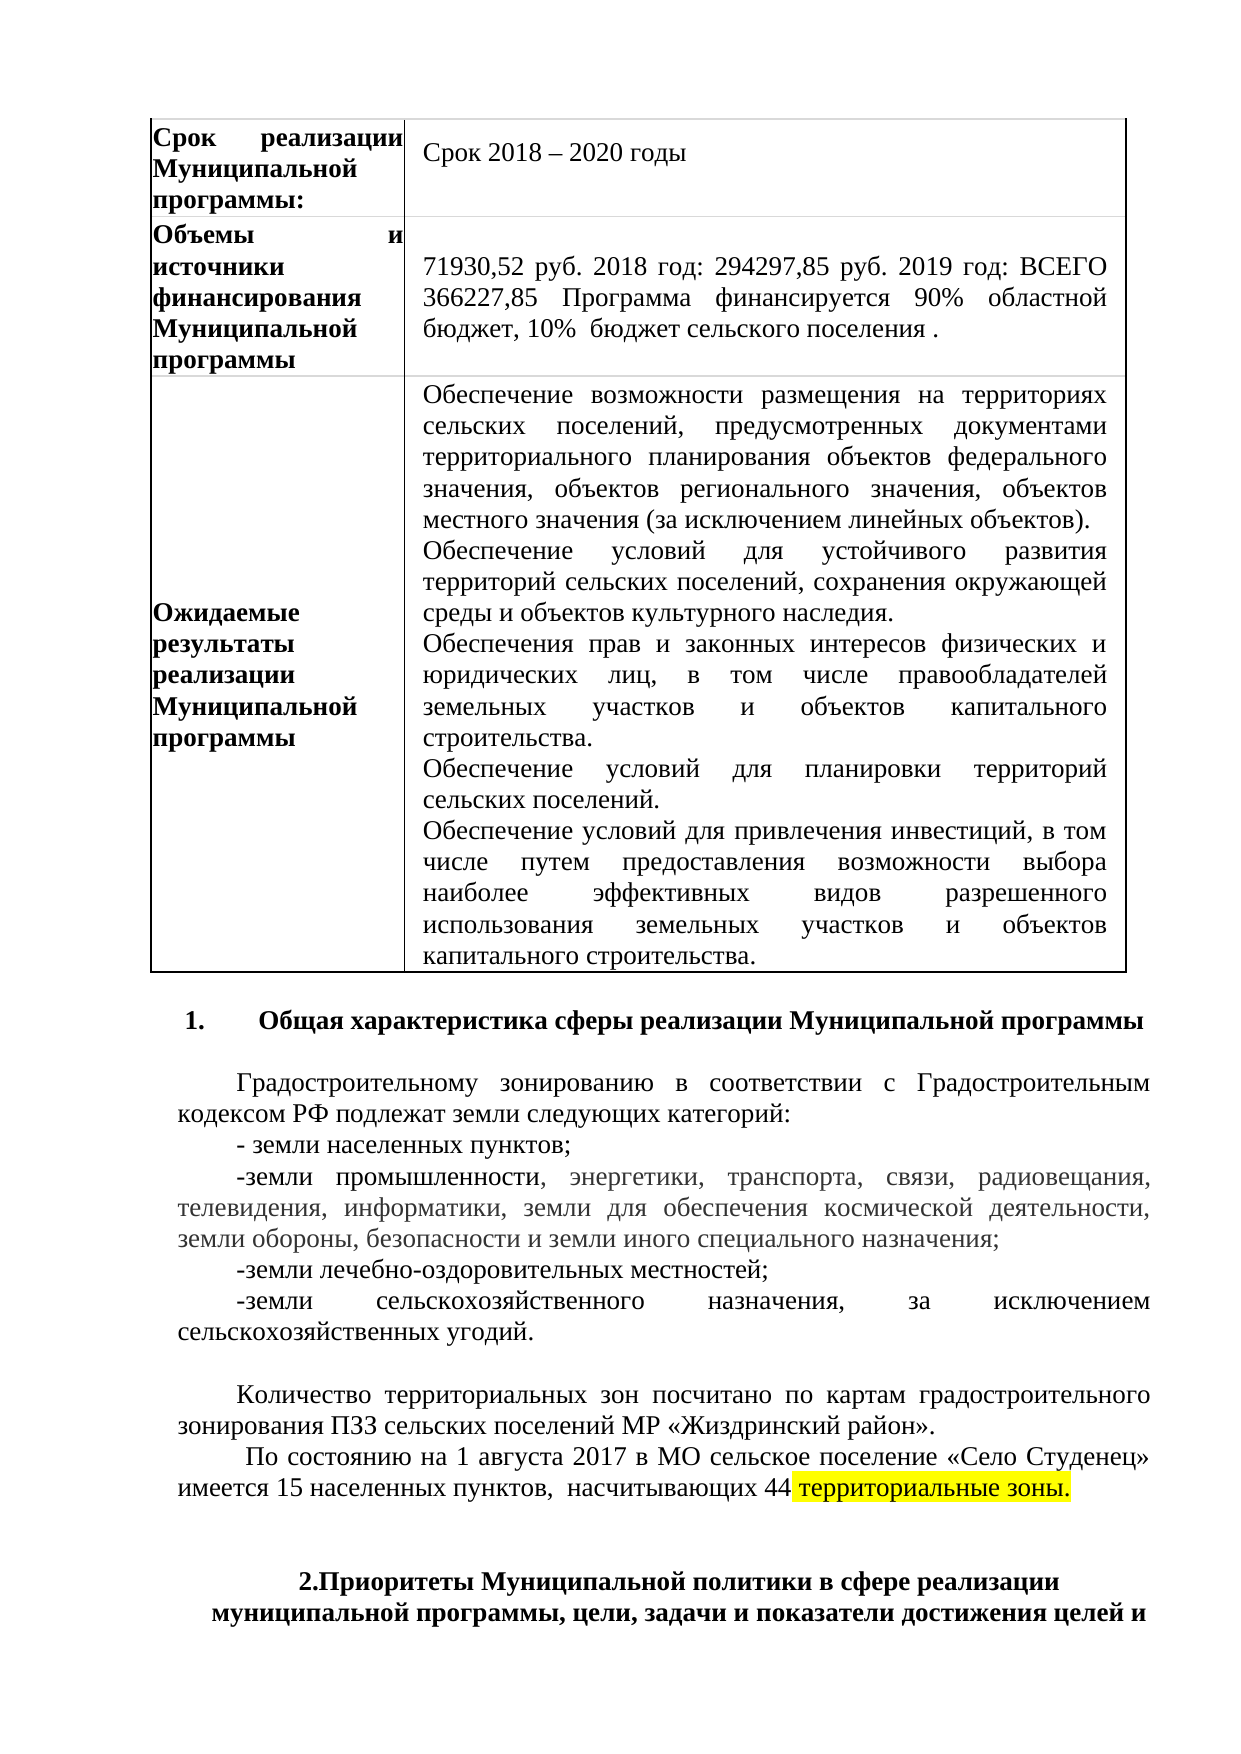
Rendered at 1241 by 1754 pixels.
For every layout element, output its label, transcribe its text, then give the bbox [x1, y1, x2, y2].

text -земли сельскохозяйственного назначения, за исключением сельскохозяйственных угодий. [177, 1284, 1152, 1347]
text Градостроительному зонированию в соответствии с Градостроительным кодексом РФ подлежат земли следующих категорий: [177, 1066, 1152, 1128]
text -земли промышленности, энергетики, транспорта, связи, радиовещания, телевидения, информатики, земли для обеспечения космической деятельности, земли обороны, безопасности и земли иного специального назначения; [177, 1160, 1152, 1253]
text По состоянию на 1 августа 2017 в МО сельское поселение «Село Студенец» имеется 15 населенных пунктов, насчитывающих 44 территориальные зоны. [177, 1440, 1152, 1502]
list Общая характеристика сферы реализации Муниципальной программы [177, 1004, 1152, 1035]
table_cell Срок реализации Муниципальной программы: [152, 120, 404, 216]
text Количество территориальных зон посчитано по картам градостроительного зонирования ПЗЗ сельских поселений МР «Жиздринский район». [177, 1378, 1152, 1440]
table_cell Обеспечение возможности размещения на территориях сельских поселений, предусмотренных документами территориального планирования объектов федерального значения, объектов регионального значения, объектов местного значения (за исключением линейных объектов). Обеспечение условий для устойчивого развития территорий сельских поселений, сохранения окружающей среды и объектов культурного наследия. Обеспечения прав и законных интересов физических и юридических лиц, в том числе правообладателей земельных участков и объектов капитального строительства. Обеспечение условий для планировки территорий сельских поселений. Обеспечение условий для привлечения инвестиций, в том числе путем предоставления возможности выбора наиболее эффективных видов разрешенного использования земельных участков и объектов капитального строительства. [405, 377, 1125, 971]
text - земли населенных пунктов; [177, 1128, 1152, 1160]
table_cell Срок 2018 – 2020 годы [405, 120, 1125, 216]
table_cell Ожидаемые результаты реализации Муниципальной программы [152, 377, 404, 971]
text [207, 1564, 1152, 1627]
text -земли лечебно-оздоровительных местностей; [177, 1253, 1152, 1284]
table_cell 71930,52 руб. 2018 год: 294297,85 руб. 2019 год: ВСЕГО 366227,85 Программа финансируется 90% областной бюджет, 10% бюджет сельского поселения . [405, 217, 1125, 375]
table_cell Объемы и источники финансирования Муниципальной программы [152, 217, 404, 375]
